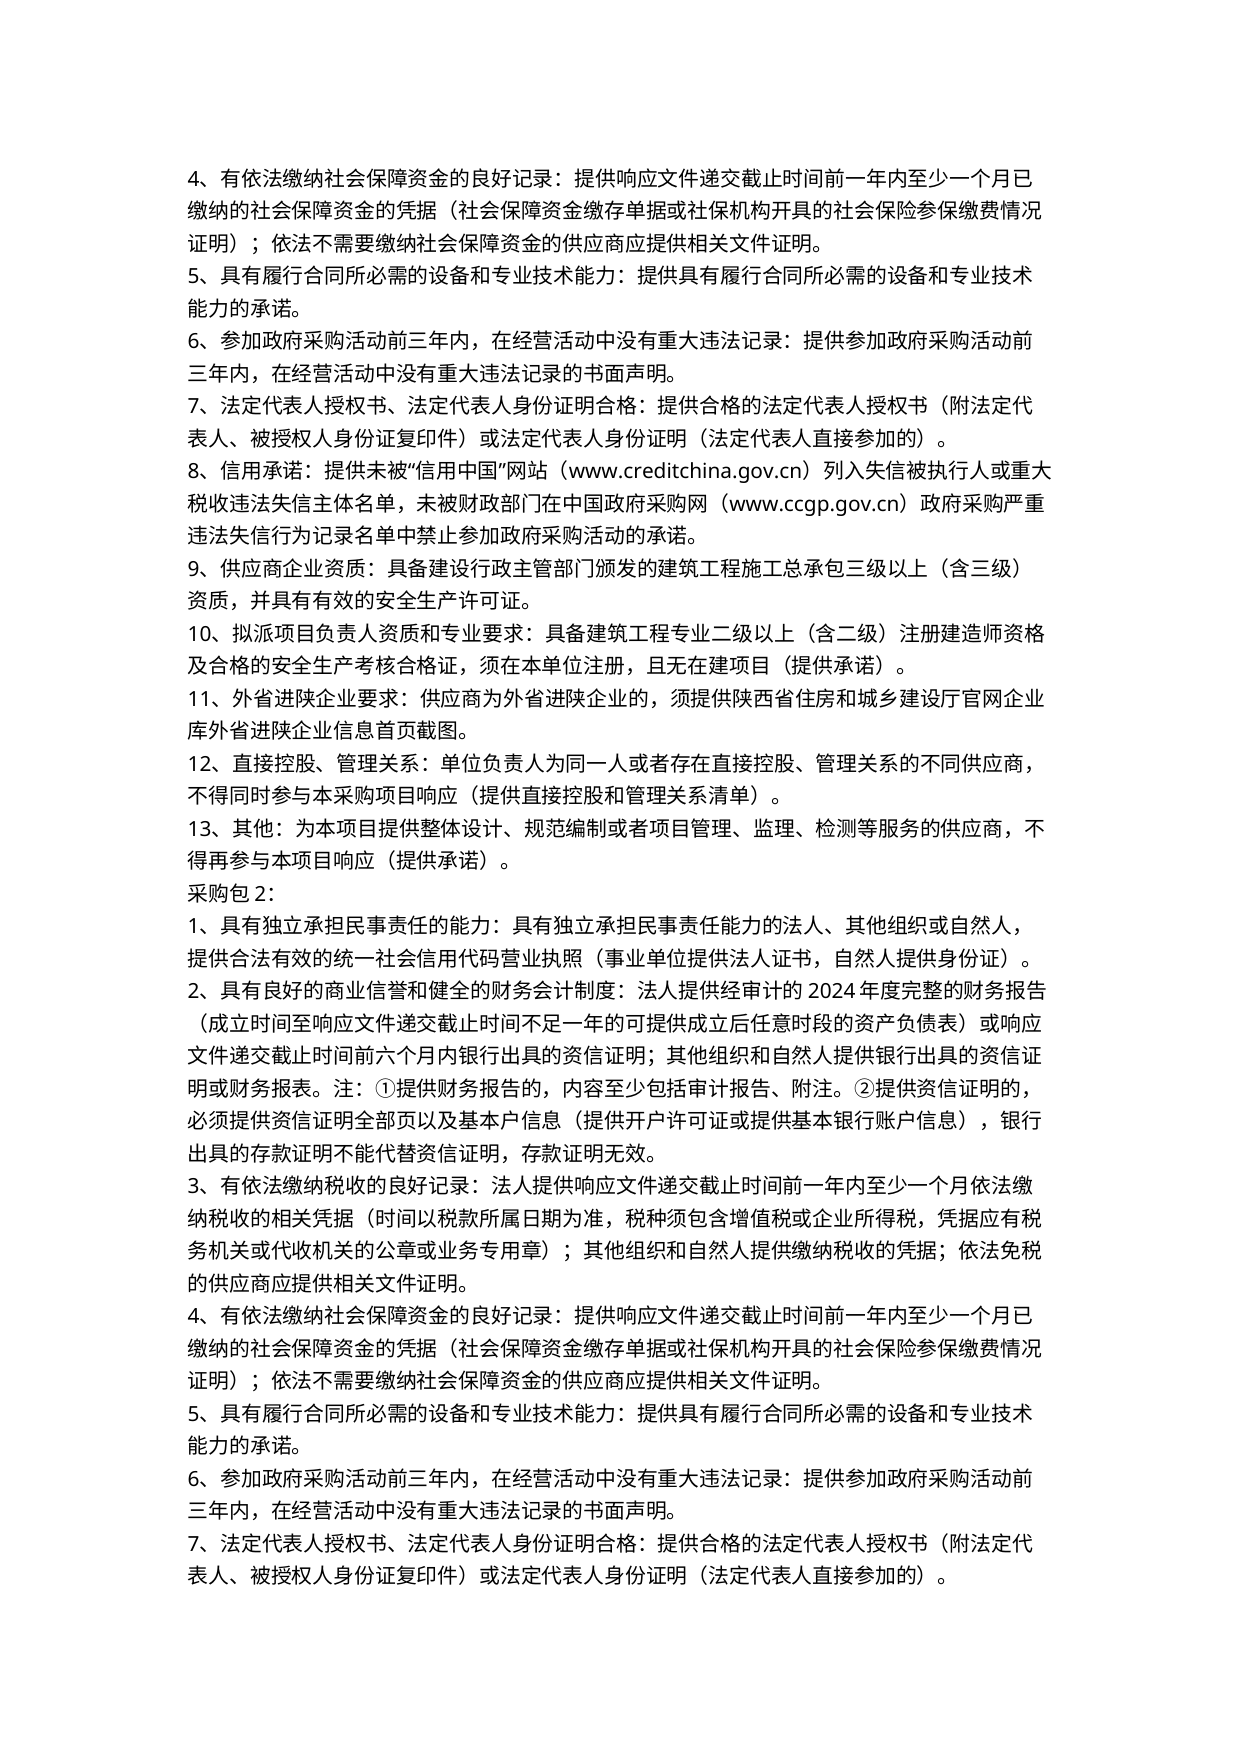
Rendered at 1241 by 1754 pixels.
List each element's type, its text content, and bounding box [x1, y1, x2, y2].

text 5、具有履行合同所必需的设备和专业技术能力：提供具有履行合同所必需的设备和专业技术能力的承诺。 [187, 1397, 1053, 1462]
text 8、信用承诺：提供未被“信用中国”网站（www.creditchina.gov.cn）列入失信被执行人或重大税收违法失信主体名单，未被财政部门在中国政府采购网（www.ccgp.gov.cn）政府采购严重违法失信行为记录名单中禁止参加政府采购活动的承诺。 [187, 454, 1053, 552]
text 采购包2： [187, 877, 1053, 909]
text 3、有依法缴纳税收的良好记录：法人提供响应文件递交截止时间前一年内至少一个月依法缴纳税收的相关凭据（时间以税款所属日期为准，税种须包含增值税或企业所得税，凭据应有税务机关或代收机关的公章或业务专用章）；其他组织和自然人提供缴纳税收的凭据；依法免税的供应商应提供相关文件证明。 [187, 1169, 1053, 1299]
text 13、其他：为本项目提供整体设计、规范编制或者项目管理、监理、检测等服务的供应商，不得再参与本项目响应（提供承诺）。 [187, 812, 1053, 877]
text 5、具有履行合同所必需的设备和专业技术能力：提供具有履行合同所必需的设备和专业技术能力的承诺。 [187, 259, 1053, 324]
text 2、具有良好的商业信誉和健全的财务会计制度：法人提供经审计的2024年度完整的财务报告（成立时间至响应文件递交截止时间不足一年的可提供成立后任意时段的资产负债表）或响应文件递交截止时间前六个月内银行出具的资信证明；其他组织和自然人提供银行出具的资信证明或财务报表。注：①提供财务报告的，内容至少包括审计报告、附注。②提供资信证明的，必须提供资信证明全部页以及基本户信息（提供开户许可证或提供基本银行账户信息），银行出具的存款证明不能代替资信证明，存款证明无效。 [187, 974, 1053, 1169]
text 6、参加政府采购活动前三年内，在经营活动中没有重大违法记录：提供参加政府采购活动前三年内，在经营活动中没有重大违法记录的书面声明。 [187, 324, 1053, 389]
text 4、有依法缴纳社会保障资金的良好记录：提供响应文件递交截止时间前一年内至少一个月已缴纳的社会保障资金的凭据（社会保障资金缴存单据或社保机构开具的社会保险参保缴费情况证明）；依法不需要缴纳社会保障资金的供应商应提供相关文件证明。 [187, 162, 1053, 259]
text 6、参加政府采购活动前三年内，在经营活动中没有重大违法记录：提供参加政府采购活动前三年内，在经营活动中没有重大违法记录的书面声明。 [187, 1462, 1053, 1527]
text 1、具有独立承担民事责任的能力：具有独立承担民事责任能力的法人、其他组织或自然人，提供合法有效的统一社会信用代码营业执照（事业单位提供法人证书，自然人提供身份证）。 [187, 909, 1053, 974]
text 4、有依法缴纳社会保障资金的良好记录：提供响应文件递交截止时间前一年内至少一个月已缴纳的社会保障资金的凭据（社会保障资金缴存单据或社保机构开具的社会保险参保缴费情况证明）；依法不需要缴纳社会保障资金的供应商应提供相关文件证明。 [187, 1299, 1053, 1397]
text 11、外省进陕企业要求：供应商为外省进陕企业的，须提供陕西省住房和城乡建设厅官网企业库外省进陕企业信息首页截图。 [187, 682, 1053, 747]
text 10、拟派项目负责人资质和专业要求：具备建筑工程专业二级以上（含二级）注册建造师资格及合格的安全生产考核合格证，须在本单位注册，且无在建项目（提供承诺）。 [187, 617, 1053, 682]
text 7、法定代表人授权书、法定代表人身份证明合格：提供合格的法定代表人授权书（附法定代表人、被授权人身份证复印件）或法定代表人身份证明（法定代表人直接参加的）。 [187, 389, 1053, 454]
text 12、直接控股、管理关系：单位负责人为同一人或者存在直接控股、管理关系的不同供应商，不得同时参与本采购项目响应（提供直接控股和管理关系清单）。 [187, 747, 1053, 812]
text 9、供应商企业资质：具备建设行政主管部门颁发的建筑工程施工总承包三级以上（含三级）资质，并具有有效的安全生产许可证。 [187, 552, 1053, 617]
text 7、法定代表人授权书、法定代表人身份证明合格：提供合格的法定代表人授权书（附法定代表人、被授权人身份证复印件）或法定代表人身份证明（法定代表人直接参加的）。 [187, 1527, 1053, 1592]
